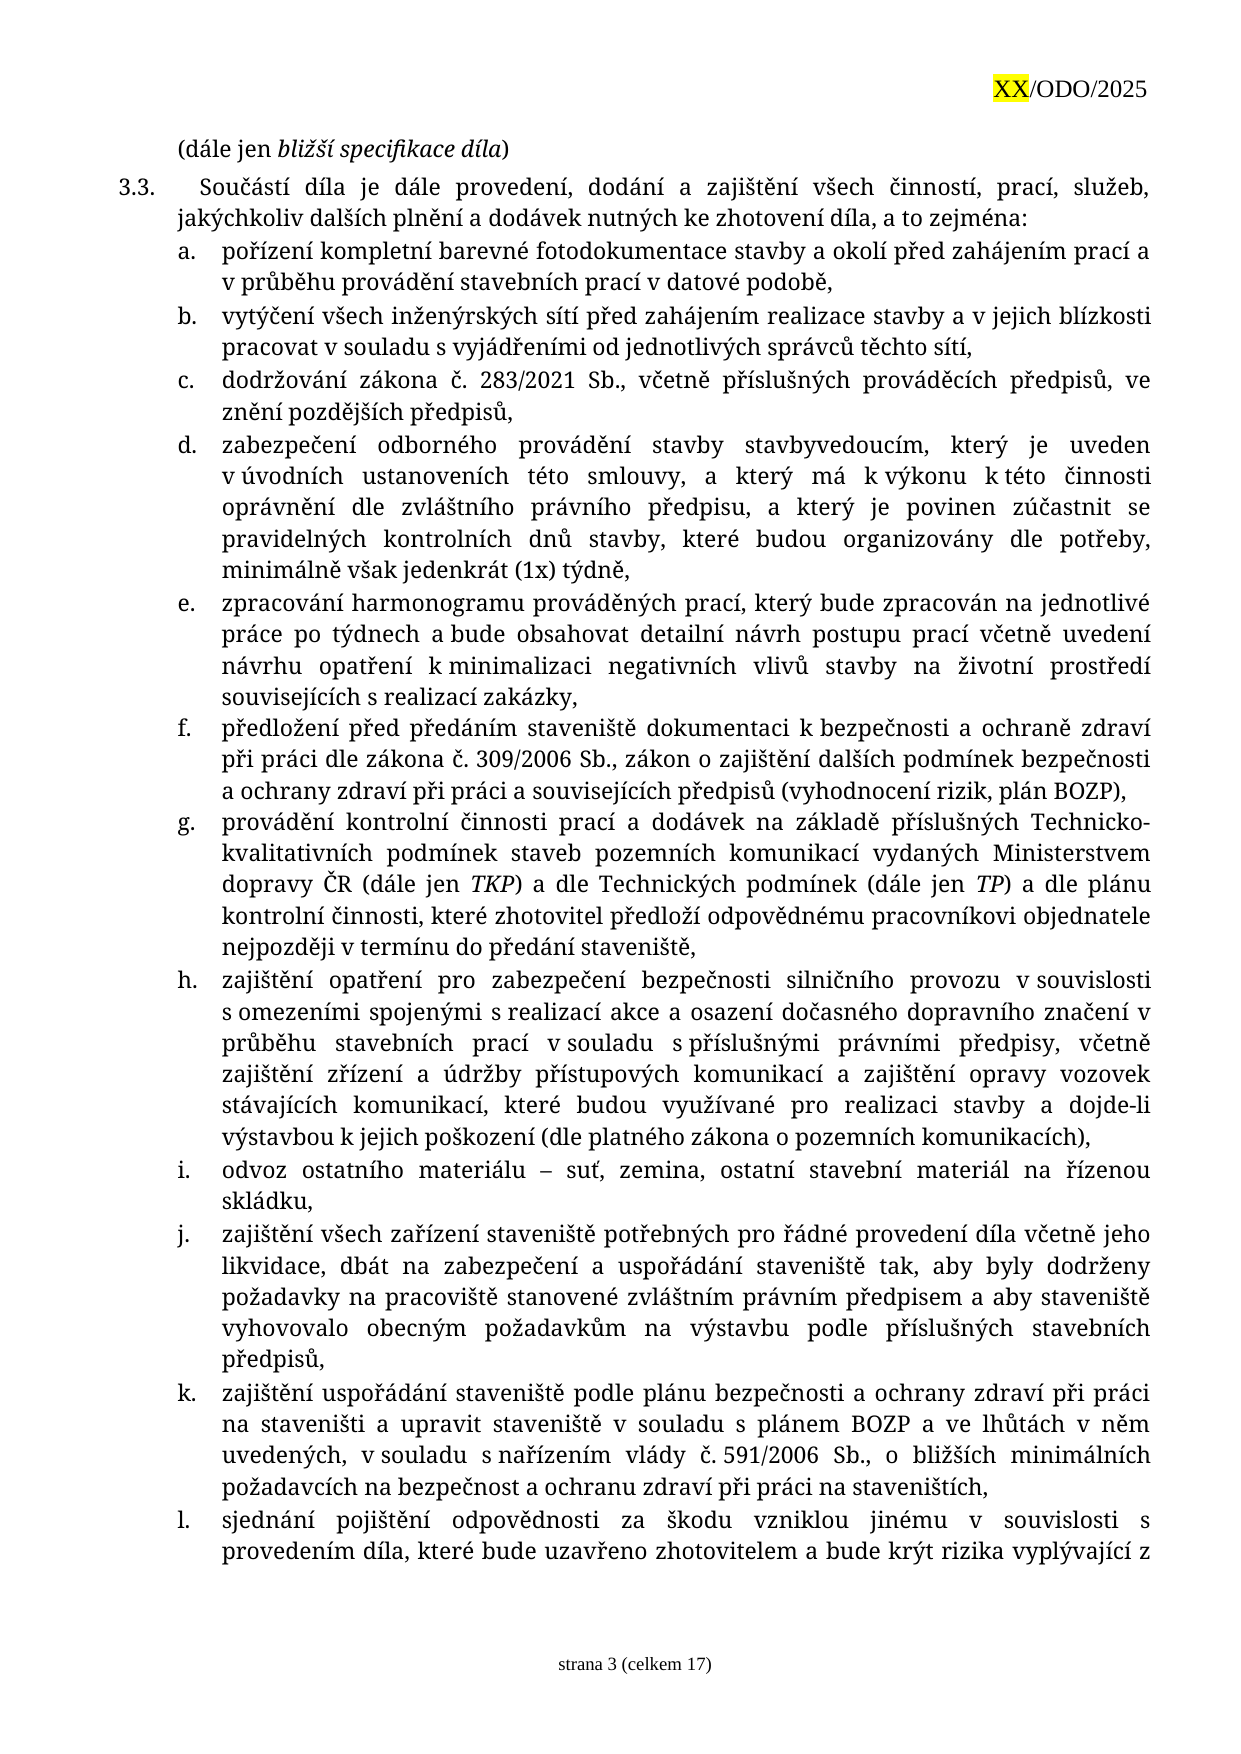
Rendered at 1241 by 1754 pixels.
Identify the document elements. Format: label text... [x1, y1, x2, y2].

list předložení před předáním staveniště dokumentaci k bezpečnosti a ochraně zdraví při práci dle zákona č. 309/2006 Sb., zákon o zajištění dalších podmínek bezpečnosti a ochrany zdraví při práci a souvisejících předpisů (vyhodnocení rizik, plán BOZP), [177, 712, 1152, 806]
text 3.3. Součástí díla je dále provedení, dodání a zajištění všech činností, prací, služeb, jakýchkoliv dalších plnění a dodávek nutných ke zhotovení díla, a to zejména: [118, 170, 1152, 233]
list odvoz ostatního materiálu – suť, zemina, ostatní stavební materiál na řízenou skládku, [177, 1154, 1152, 1216]
list zajištění opatření pro zabezpečení bezpečnosti silničního provozu v souvislosti s omezeními spojenými s realizací akce a osazení dočasného dopravního značení v průběhu stavebních prací v souladu s příslušnými právními předpisy, včetně zajištění zřízení a údržby přístupových komunikací a zajištění opravy vozovek stávajících komunikací, které budou využívané pro realizaci stavby a dojde-li výstavbou k jejich poškození (dle platného zákona o pozemních komunikacích), [177, 964, 1152, 1152]
list pořízení kompletní barevné fotodokumentace stavby a okolí před zahájením prací a v průběhu provádění stavebních prací v datové podobě, [177, 235, 1152, 297]
text (dále jen bližší specifikace díla) [118, 133, 1152, 164]
list zajištění všech zařízení staveniště potřebných pro řádné provedení díla včetně jeho likvidace, dbát na zabezpečení a uspořádání staveniště tak, aby byly dodrženy požadavky na pracoviště stanovené zvláštním právním předpisem a aby staveniště vyhovovalo obecným požadavkům na výstavbu podle příslušných stavebních předpisů, [177, 1218, 1152, 1374]
list zabezpečení odborného provádění stavby stavbyvedoucím, který je uveden v úvodních ustanoveních této smlouvy, a který má k výkonu k této činnosti oprávnění dle zvláštního právního předpisu, a který je povinen zúčastnit se pravidelných kontrolních dnů stavby, které budou organizovány dle potřeby, minimálně však jedenkrát (1x) týdně, [177, 429, 1152, 585]
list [177, 1504, 1152, 1566]
list dodržování zákona č. 283/2021 Sb., včetně příslušných prováděcích předpisů, ve znění pozdějších předpisů, [177, 364, 1152, 427]
list vytýčení všech inženýrských sítí před zahájením realizace stavby a v jejich blízkosti pracovat v souladu s vyjádřeními od jednotlivých správců těchto sítí, [177, 299, 1152, 362]
list provádění kontrolní činnosti prací a dodávek na základě příslušných Technicko-kvalitativních podmínek staveb pozemních komunikací vydaných Ministerstvem dopravy ČR (dále jen TKP) a dle Technických podmínek (dále jen TP) a dle plánu kontrolní činnosti, které zhotovitel předloží odpovědnému pracovníkovi objednatele nejpozději v termínu do předání staveniště, [177, 806, 1152, 962]
list zajištění uspořádání staveniště podle plánu bezpečnosti a ochrany zdraví při práci na staveništi a upravit staveniště v souladu s plánem BOZP a ve lhůtách v něm uvedených, v souladu s nařízením vlády č. 591/2006 Sb., o bližších minimálních požadavcích na bezpečnost a ochranu zdraví při práci na staveništích, [177, 1377, 1152, 1502]
list zpracování harmonogramu prováděných prací, který bude zpracován na jednotlivé práce po týdnech a bude obsahovat detailní návrh postupu prací včetně uvedení návrhu opatření k minimalizaci negativních vlivů stavby na životní prostředí souvisejících s realizací zakázky, [177, 587, 1152, 712]
